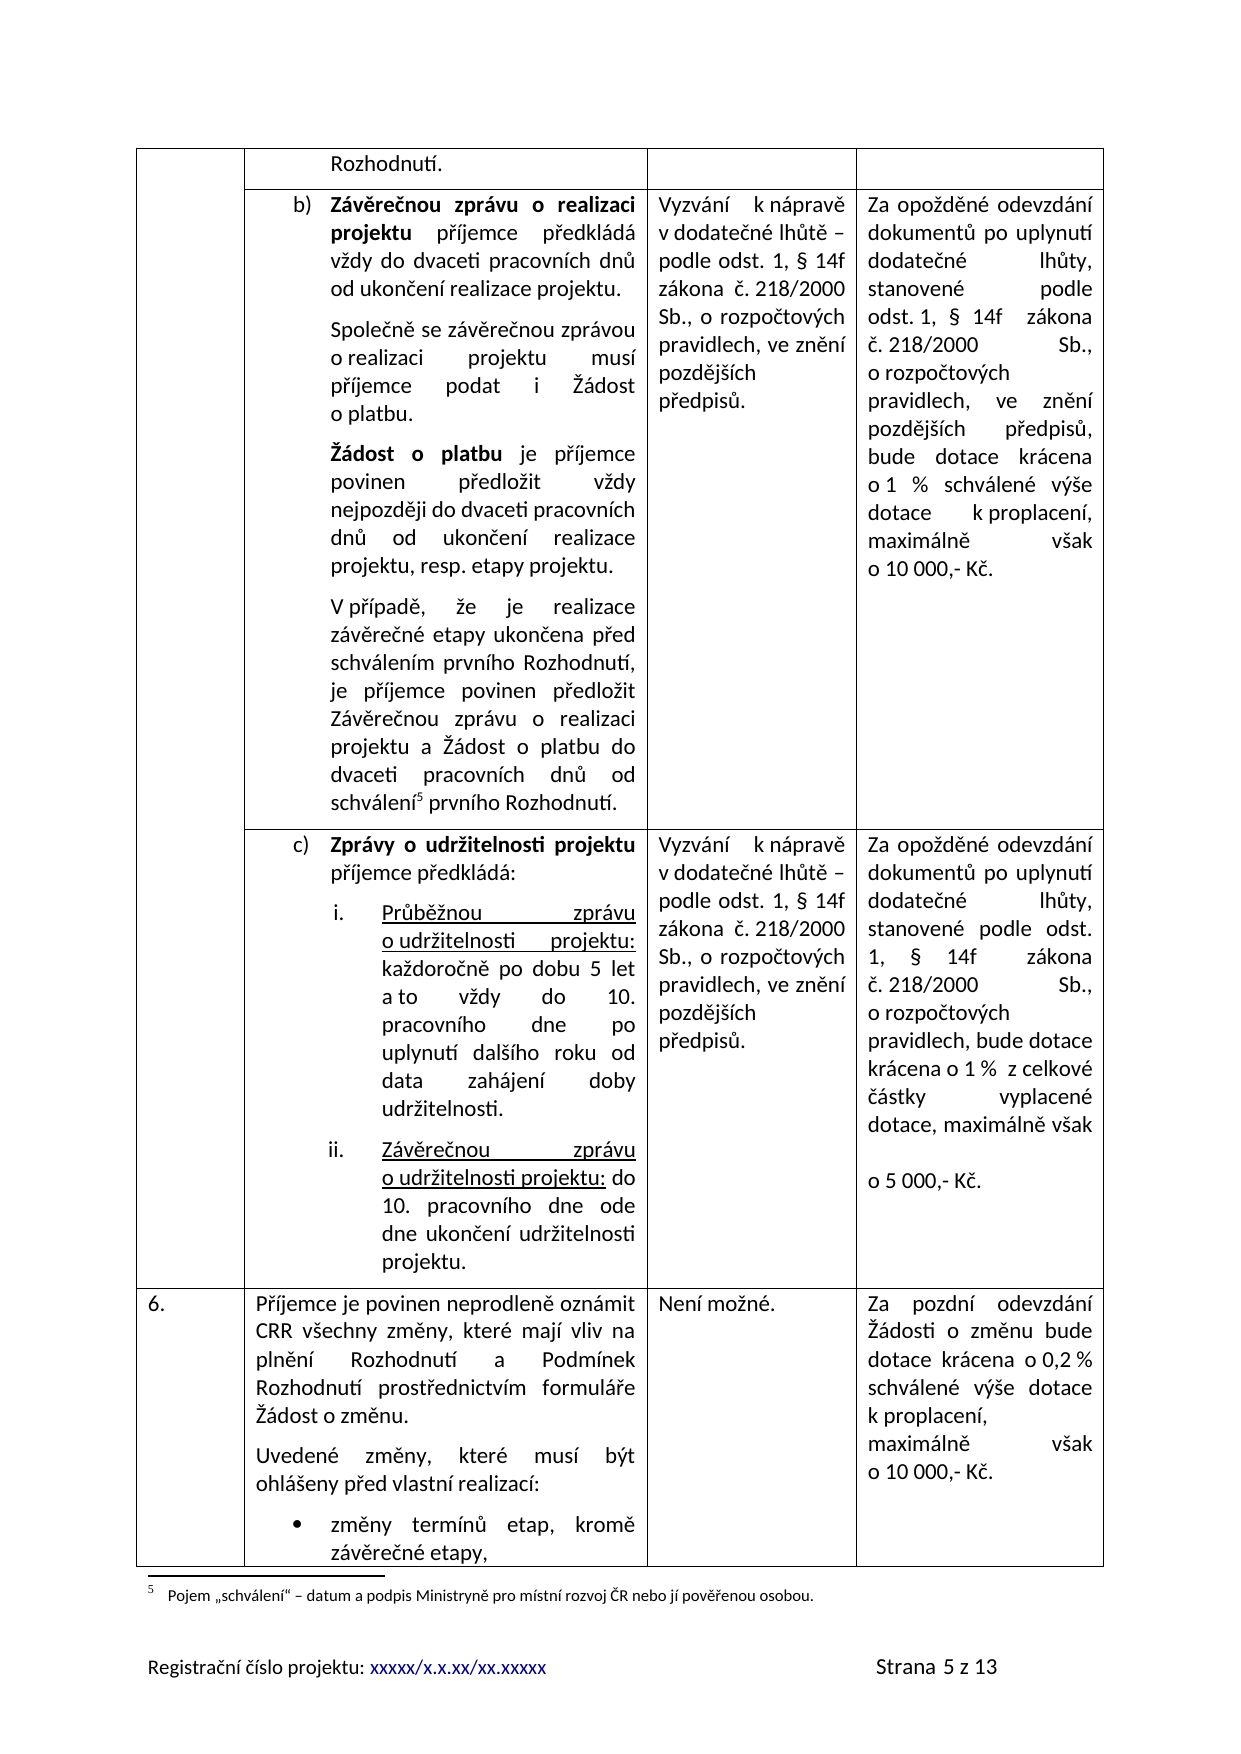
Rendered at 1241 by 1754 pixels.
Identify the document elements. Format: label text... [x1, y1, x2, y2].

table_cell 6. [137, 1289, 244, 1566]
table_cell Vyzvání k nápravě v dodatečné lhůtě – podle odst. 1, § 14f zákona č. 218/2000 Sb., o rozpočtových pravidlech, ve znění pozdějších předpisů. [648, 190, 856, 829]
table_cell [245, 149, 647, 189]
table_cell Za opožděné odevzdání dokumentů po uplynutí dodatečné lhůty, stanovené podle odst. 1, § 14f zákona č. 218/2000 Sb., o rozpočtových pravidlech, bude dotace krácena o 1 % z celkové částky vyplacené dotace, maximálně však o 5 000,- Kč. [857, 830, 1103, 1288]
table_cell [648, 149, 856, 189]
table_cell Zprávy o udržitelnosti projektu příjemce předkládá: Průběžnou zprávu o udržitelnosti projektu: každoročně po dobu 5 let a to vždy do 10. pracovního dne po uplynutí dalšího roku od data zahájení doby udržitelnosti. Závěrečnou zprávu o udržitelnosti projektu: do 10. pracovního dne ode dne ukončení udržitelnosti projektu. [245, 830, 647, 1288]
table_cell Závěrečnou zprávu o realizaci projektu příjemce předkládá vždy do dvaceti pracovních dnů od ukončení realizace projektu. Společně se závěrečnou zprávou o realizaci projektu musí příjemce podat i Žádost o platbu. Žádost o platbu je příjemce povinen předložit vždy nejpozději do dvaceti pracovních dnů od ukončení realizace projektu, resp. etapy projektu. V případě, že je realizace závěrečné etapy ukončena před schválením prvního Rozhodnutí, je příjemce povinen předložit Závěrečnou zprávu o realizaci projektu a Žádost o platbu do dvaceti pracovních dnů od schválení prvního Rozhodnutí. [245, 190, 647, 829]
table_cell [245, 1289, 647, 1566]
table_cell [857, 149, 1103, 189]
table_cell Vyzvání k nápravě v dodatečné lhůtě – podle odst. 1, § 14f zákona č. 218/2000 Sb., o rozpočtových pravidlech, ve znění pozdějších předpisů. [648, 830, 856, 1288]
table_cell Není možné. [648, 1289, 856, 1566]
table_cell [857, 1289, 1103, 1566]
